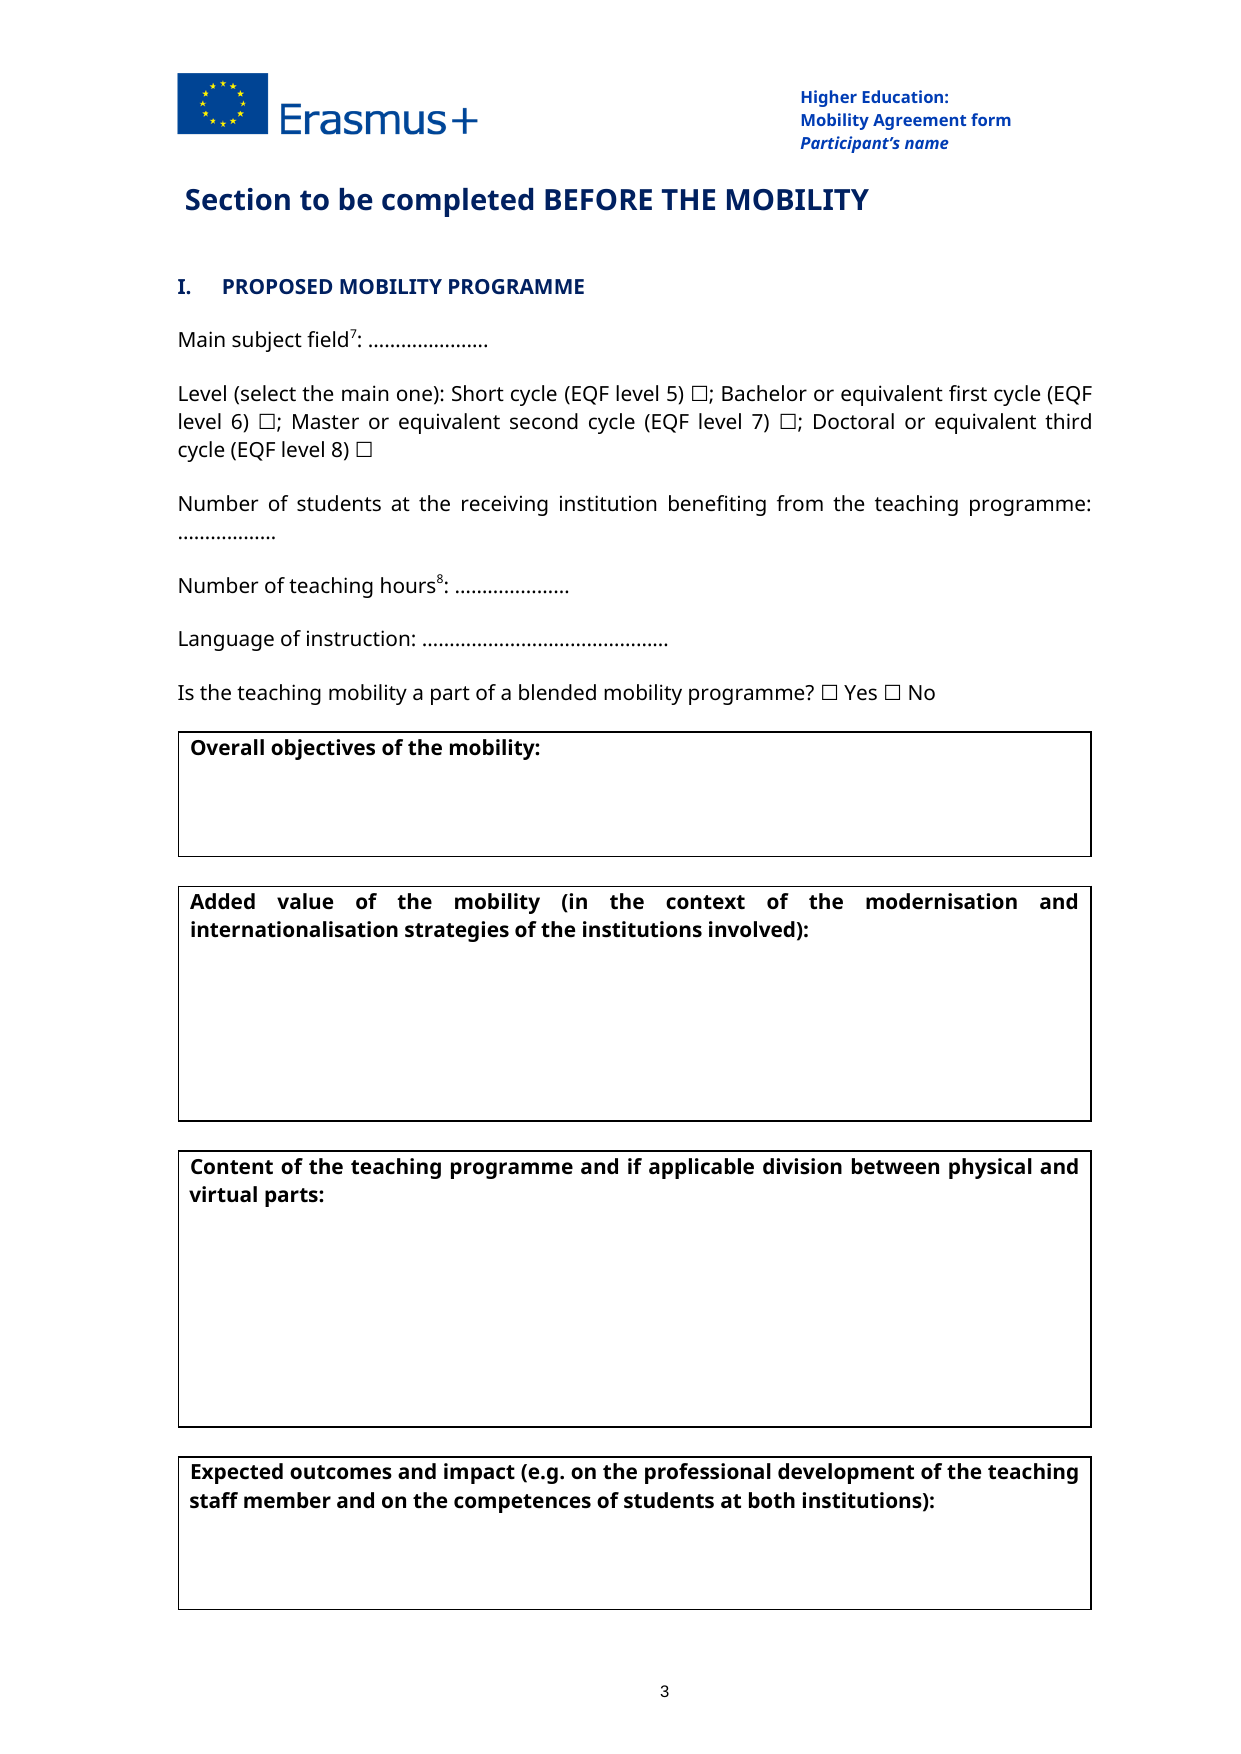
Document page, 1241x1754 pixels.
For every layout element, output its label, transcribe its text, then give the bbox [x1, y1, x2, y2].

subtitle I. PROPOSED MOBILITY PROGRAMME [177, 272, 1092, 300]
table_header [179, 1458, 1090, 1609]
picture [177, 73, 478, 135]
table_header Overall objectives of the mobility: [179, 733, 1090, 856]
text Number of teaching hours: ………………… [177, 571, 1092, 599]
text Number of students at the receiving institution benefiting from the teaching programme: ……………… [177, 489, 1092, 546]
text Main subject field: …………………. [177, 325, 1092, 354]
text Language of instruction: ……………………………………… [177, 624, 1092, 653]
text Section to be completed BEFORE THE MOBILITY [177, 179, 1196, 218]
table_header Added value of the mobility (in the context of the modernisation and internationalisation strategies of the institutions involved): [179, 887, 1090, 1120]
text Is the teaching mobility a part of a blended mobility programme? Yes No [177, 678, 1092, 706]
text Level (select the main one): Short cycle (EQF level 5) ; Bachelor or equivalent first cycle (EQF level 6) ; Master or equivalent second cycle (EQF level 7) ; Doctoral or equivalent third cycle (EQF level 8) [177, 379, 1092, 464]
table_header Content of the teaching programme and if applicable division between physical and virtual parts: [179, 1152, 1090, 1426]
